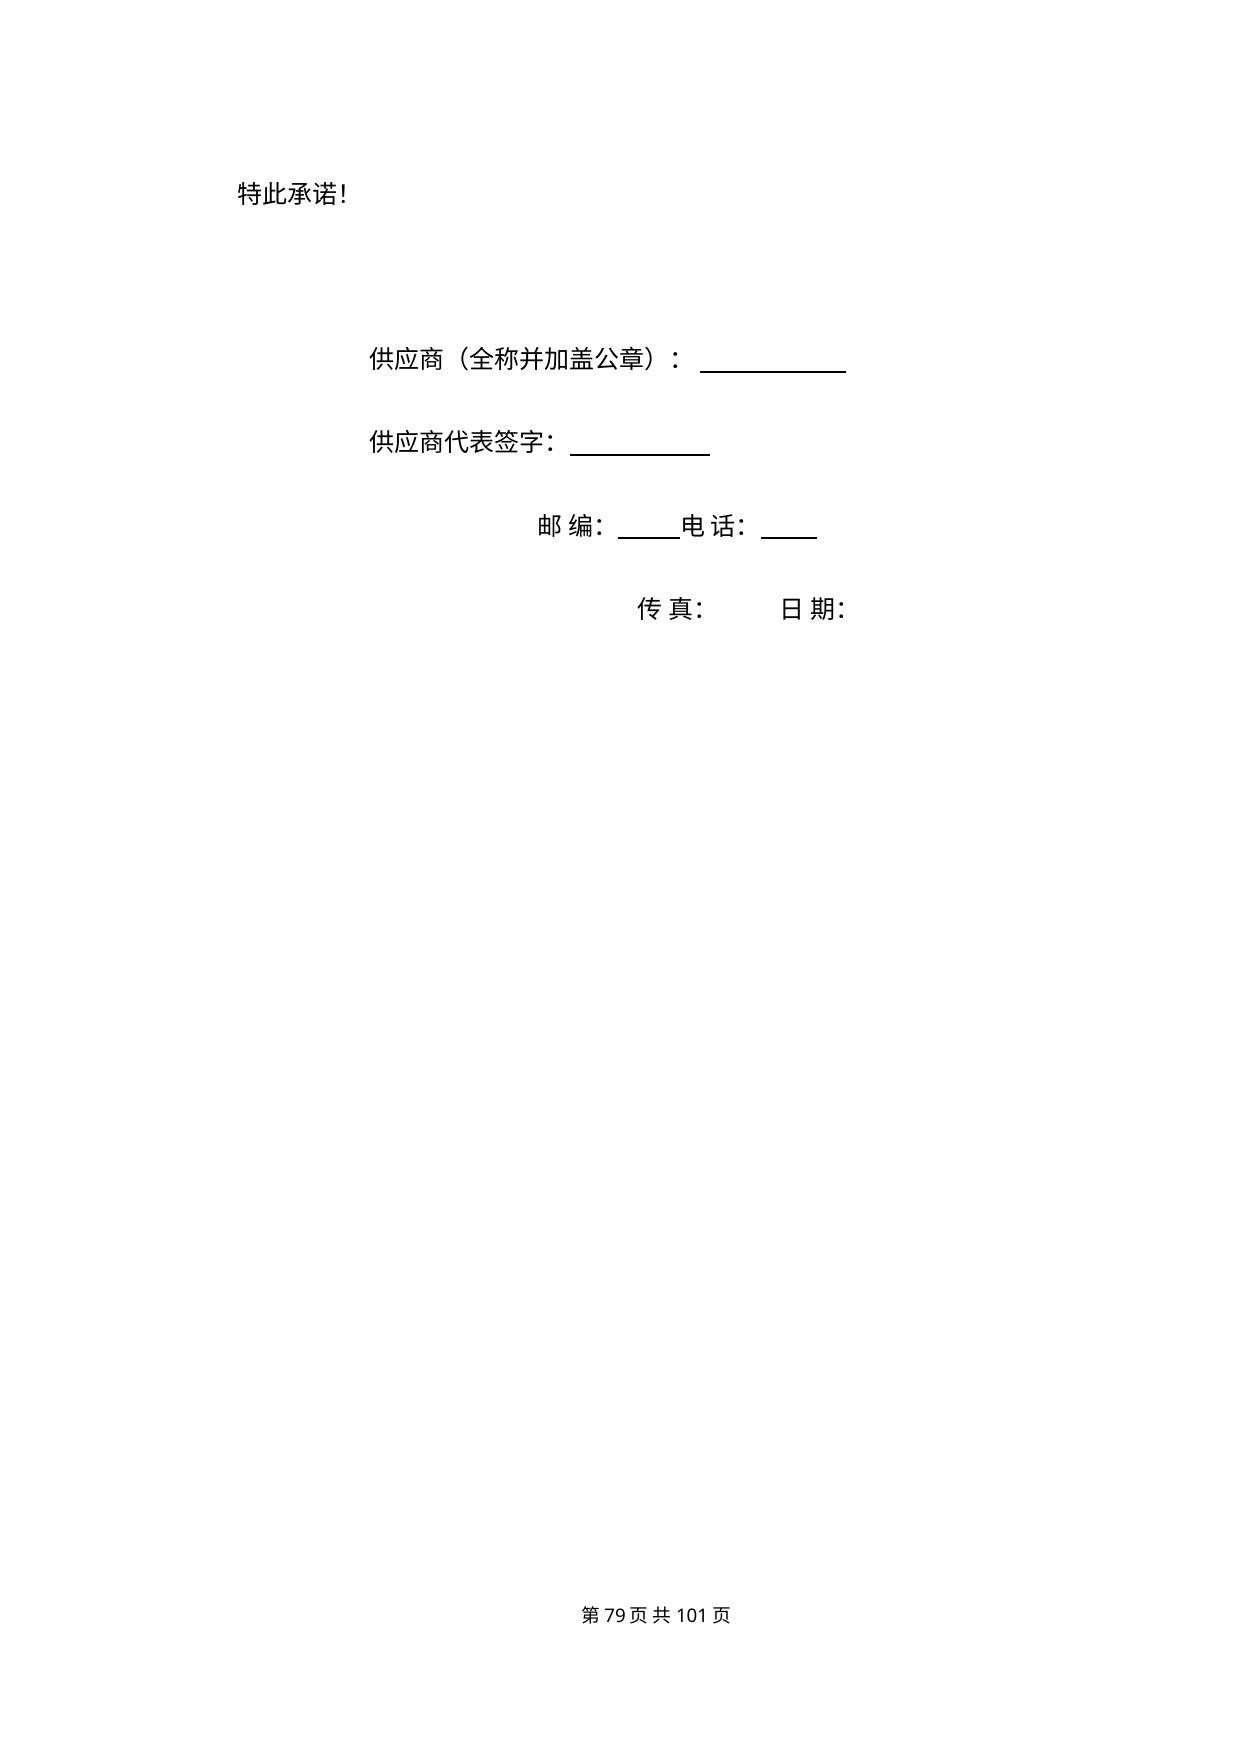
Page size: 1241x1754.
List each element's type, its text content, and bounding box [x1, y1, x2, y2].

text 供应商代表签字： [187, 408, 1053, 473]
text 特此承诺！ [187, 160, 1053, 225]
text 邮 编： 电 话： [187, 492, 1053, 557]
text 传 真： 日 期： [187, 575, 1053, 640]
text 供应商（全称并加盖公章）： [187, 325, 1053, 390]
